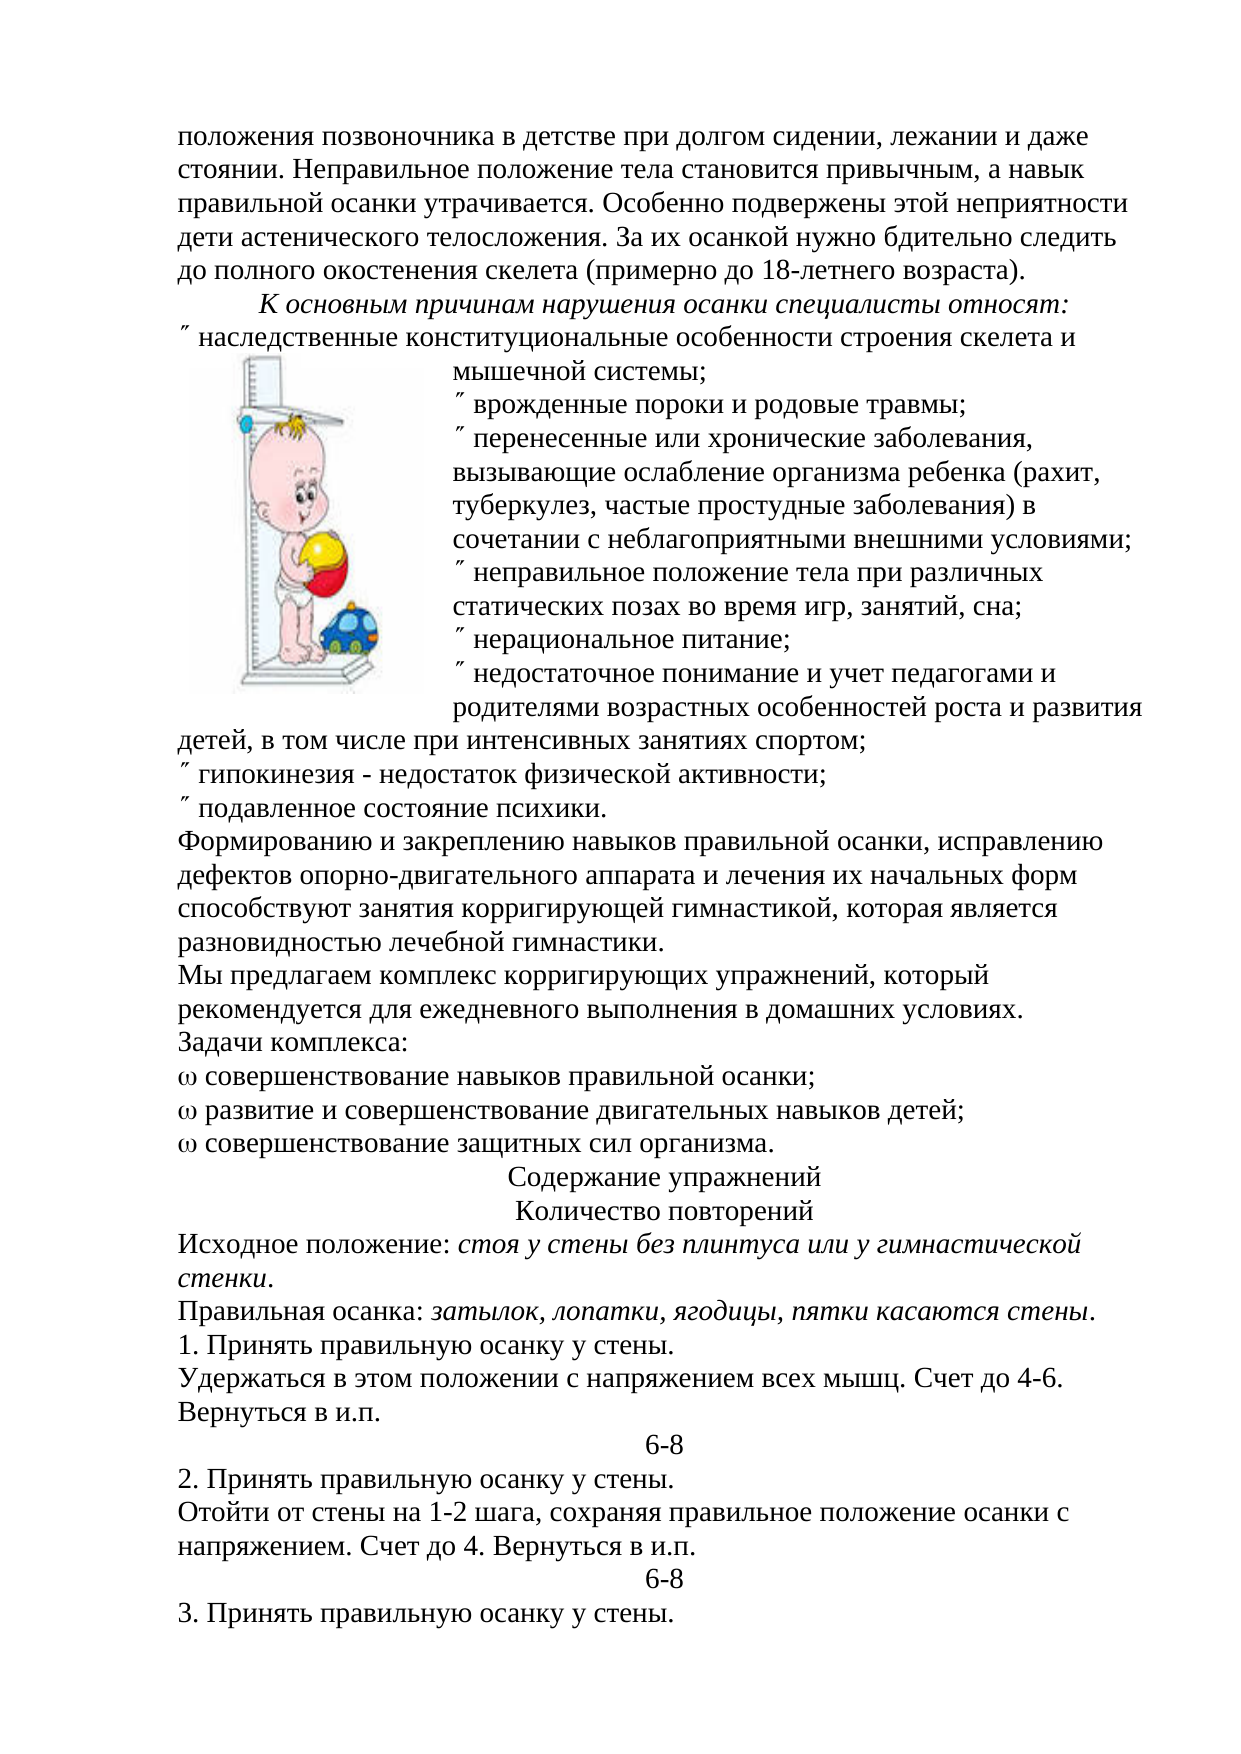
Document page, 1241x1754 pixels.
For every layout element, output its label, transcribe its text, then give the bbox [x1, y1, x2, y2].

text наследственные конституциональные особенности строения скелета и мышечной системы; [177, 319, 1152, 387]
text Задачи комплекса: [177, 1024, 1152, 1058]
text совершенствование навыков правильной осанки; [177, 1058, 1152, 1092]
text Количество повторений [177, 1193, 1152, 1226]
text врожденные пороки и родовые травмы; [434, 387, 1152, 420]
text 2. Принять правильную осанку у стены. [177, 1461, 1152, 1494]
text Отойти от стены на 1-2 шага, сохраняя правильное положение осанки с напряжением. Счет до 4. Вернуться в и.п. [177, 1494, 1152, 1562]
text 6-8 [177, 1427, 1152, 1461]
text Мы предлагаем комплекс корригирующих упражнений, который рекомендуется для ежедневного выполнения в домашних условиях. [177, 957, 1152, 1024]
text Содержание упражнений [177, 1159, 1152, 1193]
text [177, 118, 1152, 286]
text Правильная осанка: затылок, лопатки, ягодицы, пятки касаются стены. [177, 1293, 1152, 1327]
text перенесенные или хронические заболевания, вызывающие ослабление организма ребенка (рахит, туберкулез, частые простудные заболевания) в сочетании с неблагоприятными внешними условиями; [434, 420, 1152, 554]
text подавленное состояние психики. [177, 790, 1152, 823]
text нерациональное питание; [434, 622, 1152, 655]
text гипокинезия - недостаток физической активности; [177, 756, 1152, 790]
text развитие и совершенствование двигательных навыков детей; [177, 1092, 1152, 1125]
picture [177, 353, 434, 694]
text К основным причинам нарушения осанки специалисты относят: [177, 286, 1152, 319]
text совершенствование защитных сил организма. [177, 1125, 1152, 1159]
text недостаточное понимание и учет педагогами и родителями возрастных особенностей роста и развития детей, в том числе при интенсивных занятиях спортом; [177, 655, 1152, 756]
text Исходное положение: стоя у стены без плинтуса или у гимнастической стенки. [177, 1226, 1152, 1293]
text Формированию и закреплению навыков правильной осанки, исправлению дефектов опорно-двигательного аппарата и лечения их начальных форм способствуют занятия корригирующей гимнастикой, которая является разновидностью лечебной гимнастики. [177, 823, 1152, 957]
text 1. Принять правильную осанку у стены. [177, 1327, 1152, 1360]
text 6-8 [177, 1562, 1152, 1595]
text 3. Принять правильную осанку у стены. [177, 1595, 1152, 1629]
text неправильное положение тела при различных статических позах во время игр, занятий, сна; [434, 554, 1152, 622]
text Удержаться в этом положении с напряжением всех мышц. Счет до 4-6. Вернуться в и.п. [177, 1360, 1152, 1427]
